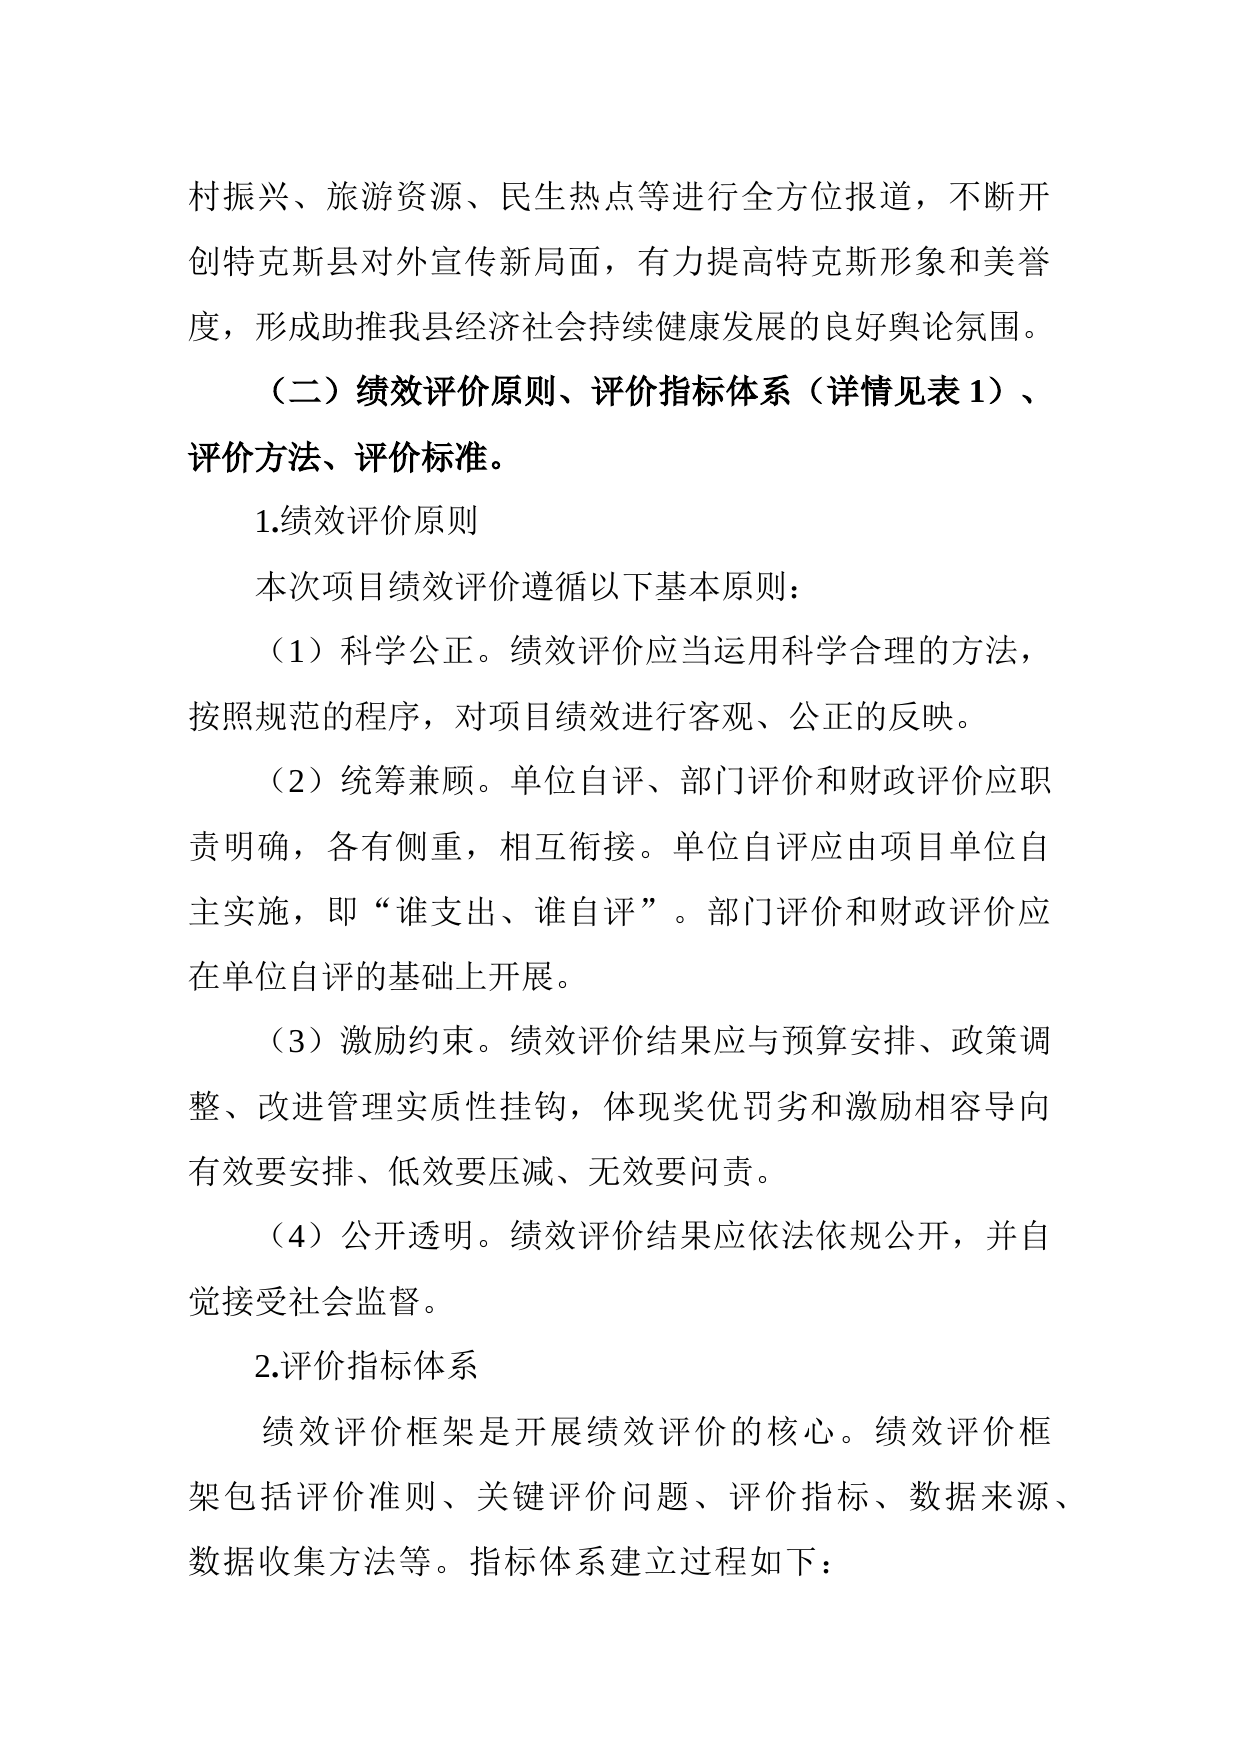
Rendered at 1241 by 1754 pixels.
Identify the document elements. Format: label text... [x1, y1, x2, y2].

title 1.绩效评价原则 [187, 487, 1053, 552]
text 绩效评价框架是开展绩效评价的核心。绩效评价框架包括评价准则、关键评价问题、评价指标、数据来源、数据收集方法等。指标体系建立过程如下： [187, 1397, 1053, 1592]
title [187, 162, 1053, 357]
text 本次项目绩效评价遵循以下基本原则： [187, 552, 1053, 617]
title （2）统筹兼顾。单位自评、部门评价和财政评价应职责明确，各有侧重，相互衔接。单位自评应由项目单位自主实施，即“谁支出、谁自评”。部门评价和财政评价应在单位自评的基础上开展。 [187, 747, 1053, 1007]
title （4）公开透明。绩效评价结果应依法依规公开，并自觉接受社会监督。 [187, 1202, 1053, 1332]
title （3）激励约束。绩效评价结果应与预算安排、政策调整、改进管理实质性挂钩，体现奖优罚劣和激励相容导向，有效要安排、低效要压减、无效要问责。 [187, 1007, 1053, 1202]
title （二）绩效评价原则、评价指标体系（详情见表1）、评价方法、评价标准。 [187, 357, 1053, 487]
title 2.评价指标体系 [187, 1332, 1053, 1397]
title （1）科学公正。绩效评价应当运用科学合理的方法，按照规范的程序，对项目绩效进行客观、公正的反映。 [187, 617, 1053, 747]
